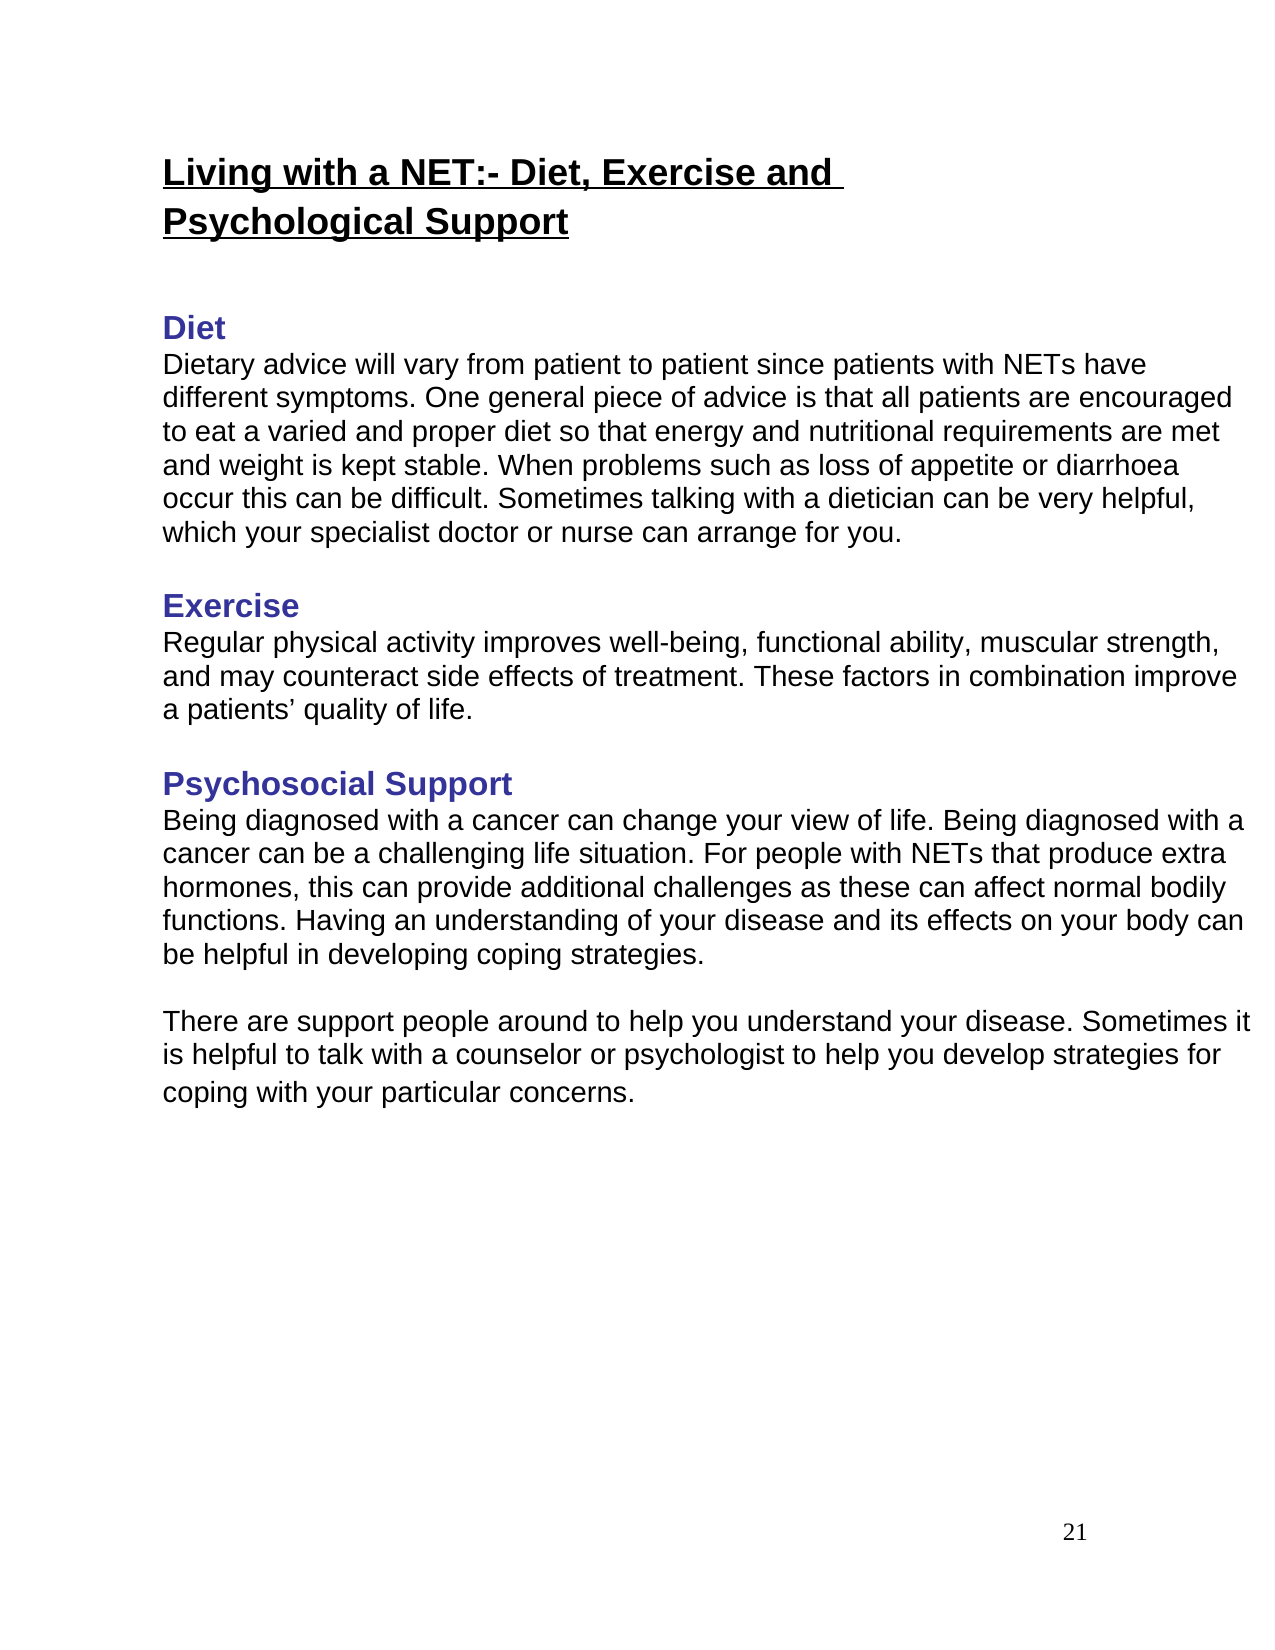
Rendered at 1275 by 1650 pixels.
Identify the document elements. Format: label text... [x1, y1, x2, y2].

text Regular physical activity improves well-being, functional ability, muscular strength, and may counteract side effects of treatment. These factors in combination improve a patients’ quality of life. [162, 625, 1256, 726]
list Living with a NET:- Diet, Exercise and Psychological Support [162, 150, 1087, 243]
text Diet [162, 308, 1256, 347]
text Exercise [162, 587, 1256, 625]
text There are support people around to help you understand your disease. Sometimes it is helpful to talk with a counselor or psychologist to help you develop strategies for coping with your particular concerns. USEFUL CONTACT NUMBERS [162, 1004, 1256, 1109]
text Being diagnosed with a cancer can change your view of life. Being diagnosed with a cancer can be a challenging life situation. For people with NETs that produce extra hormones, this can provide additional challenges as these can affect normal bodily functions. Having an understanding of your disease and its effects on your body can be helpful in developing coping strategies. [162, 802, 1256, 970]
text Dietary advice will vary from patient to patient since patients with NETs have different symptoms. One general piece of advice is that all patients are encouraged to eat a varied and proper diet so that energy and nutritional requirements are met and weight is kept stable. When problems such as loss of appetite or diarrhoea occur this can be difficult. Sometimes talking with a dietician can be very helpful, which your specialist doctor or nurse can arrange for you. [162, 347, 1256, 548]
text Psychosocial Support [162, 764, 1256, 802]
